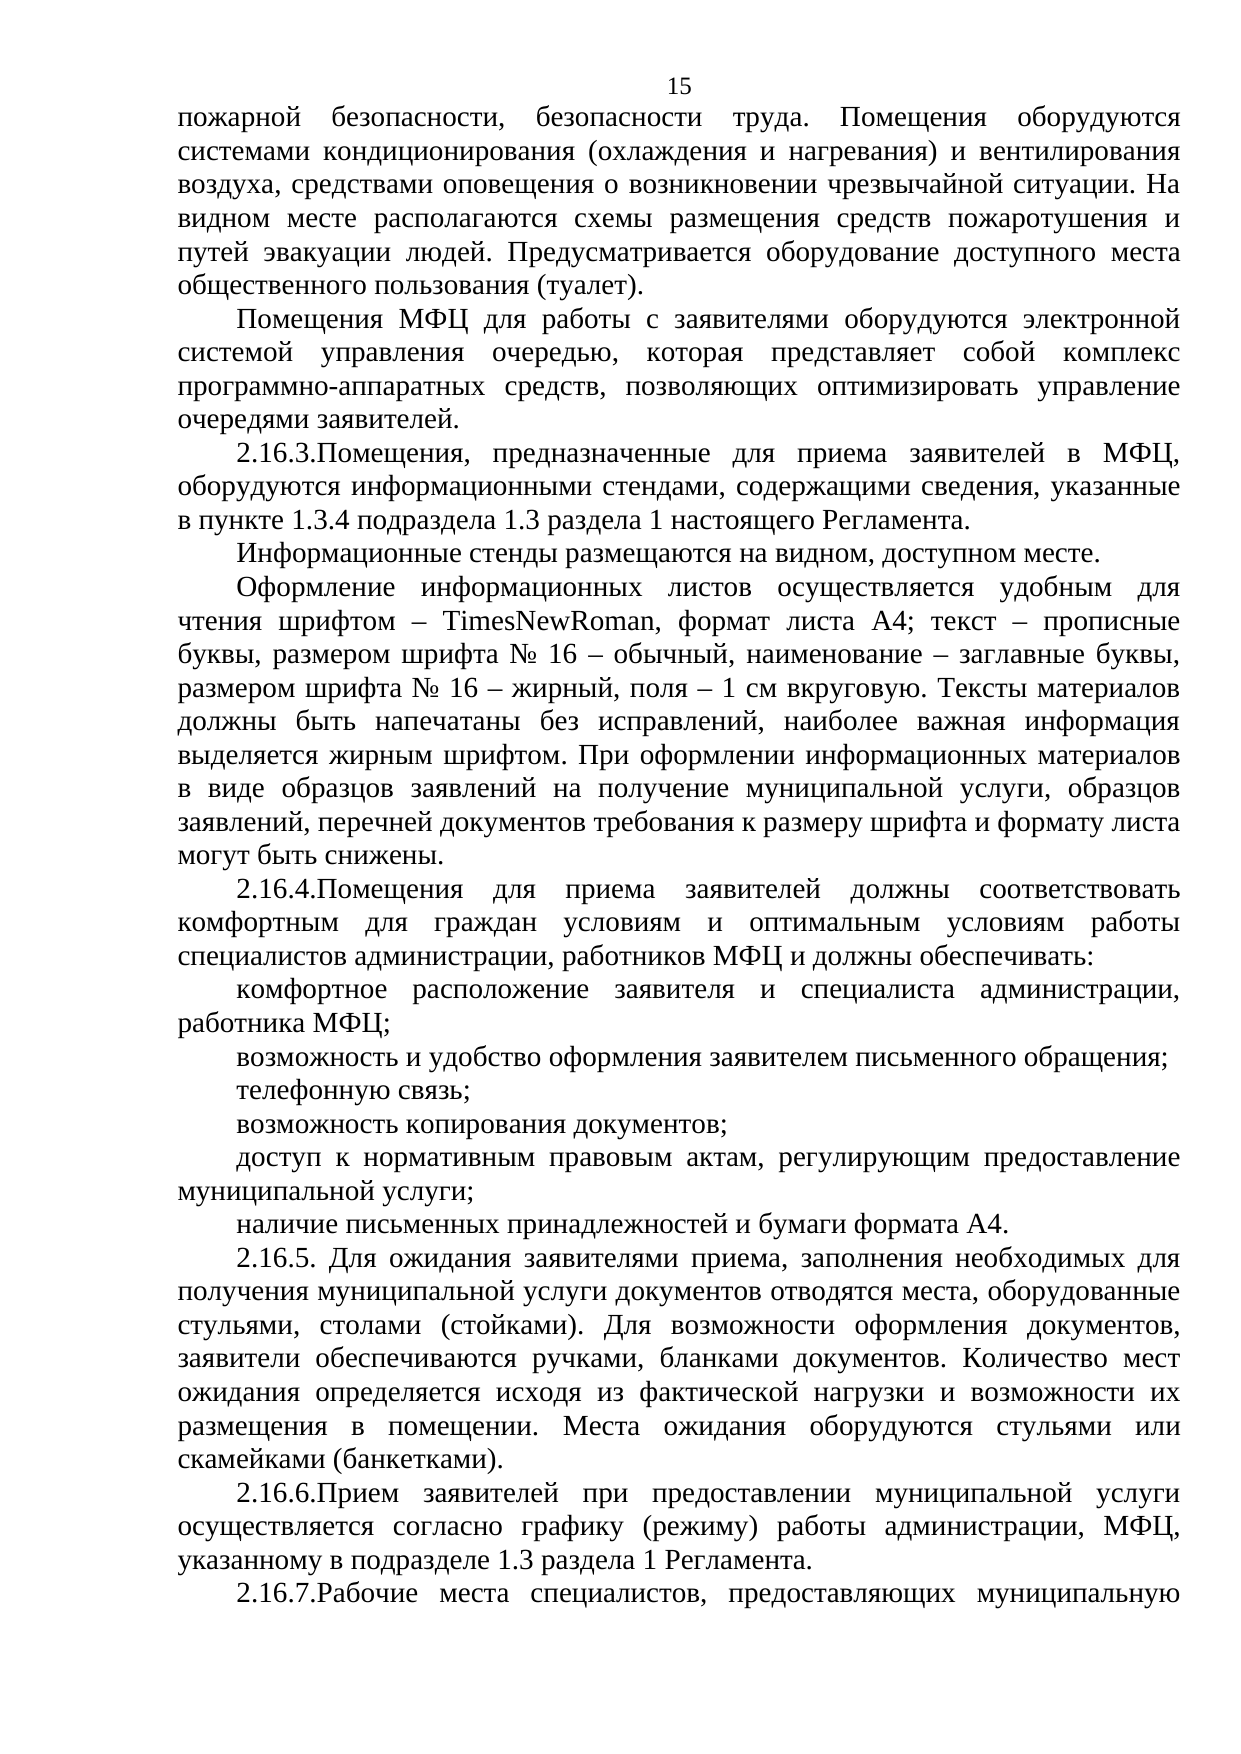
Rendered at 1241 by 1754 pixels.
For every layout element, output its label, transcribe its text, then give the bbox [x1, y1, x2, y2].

text Оформление информационных листов осуществляется удобным для чтения шрифтом – TimesNewRoman, формат листа A4; текст – прописные буквы, размером шрифта № 16 – обычный, наименование – заглавные буквы, размером шрифта № 16 – жирный, поля – 1 см вкруговую. Тексты материалов должны быть напечатаны без исправлений, наиболее важная информация выделяется жирным шрифтом. При оформлении информационных материалов в виде образцов заявлений на получение муниципальной услуги, образцов заявлений, перечней документов требования к размеру шрифта и формату листа могут быть снижены. [177, 569, 1181, 871]
text телефонную связь; [177, 1072, 1181, 1106]
text возможность и удобство оформления заявителем письменного обращения; [177, 1039, 1181, 1072]
text возможность копирования документов; [177, 1106, 1181, 1139]
text доступ к нормативным правовым актам, регулирующим предоставление муниципальной услуги; [177, 1139, 1181, 1206]
text комфортное расположение заявителя и специалиста администрации, работника МФЦ; [177, 972, 1181, 1039]
text Информационные стенды размещаются на видном, доступном месте. [177, 536, 1181, 569]
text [177, 1575, 1181, 1609]
text Помещения МФЦ для работы с заявителями оборудуются электронной системой управления очередью, которая представляет собой комплекс программно-аппаратных средств, позволяющих оптимизировать управление очередями заявителей. [177, 301, 1181, 435]
text наличие письменных принадлежностей и бумаги формата A4. [177, 1206, 1181, 1240]
text 2.16.4.Помещения для приема заявителей должны соответствовать комфортным для граждан условиям и оптимальным условиям работы специалистов администрации, работников МФЦ и должны обеспечивать: [177, 871, 1181, 972]
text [177, 99, 1181, 301]
text 2.16.5. Для ожидания заявителями приема, заполнения необходимых для получения муниципальной услуги документов отводятся места, оборудованные стульями, столами (стойками). Для возможности оформления документов, заявители обеспечиваются ручками, бланками документов. Количество мест ожидания определяется исходя из фактической нагрузки и возможности их размещения в помещении. Места ожидания оборудуются стульями или скамейками (банкетками). [177, 1240, 1181, 1475]
text 2.16.3.Помещения, предназначенные для приема заявителей в МФЦ, оборудуются информационными стендами, содержащими сведения, указанные в пункте 1.3.4 подраздела 1.3 раздела 1 настоящего Регламента. [177, 435, 1181, 536]
text 2.16.6.Прием заявителей при предоставлении муниципальной услуги осуществляется согласно графику (режиму) работы администрации, МФЦ, указанному в подразделе 1.3 раздела 1 Регламента. [177, 1475, 1181, 1575]
